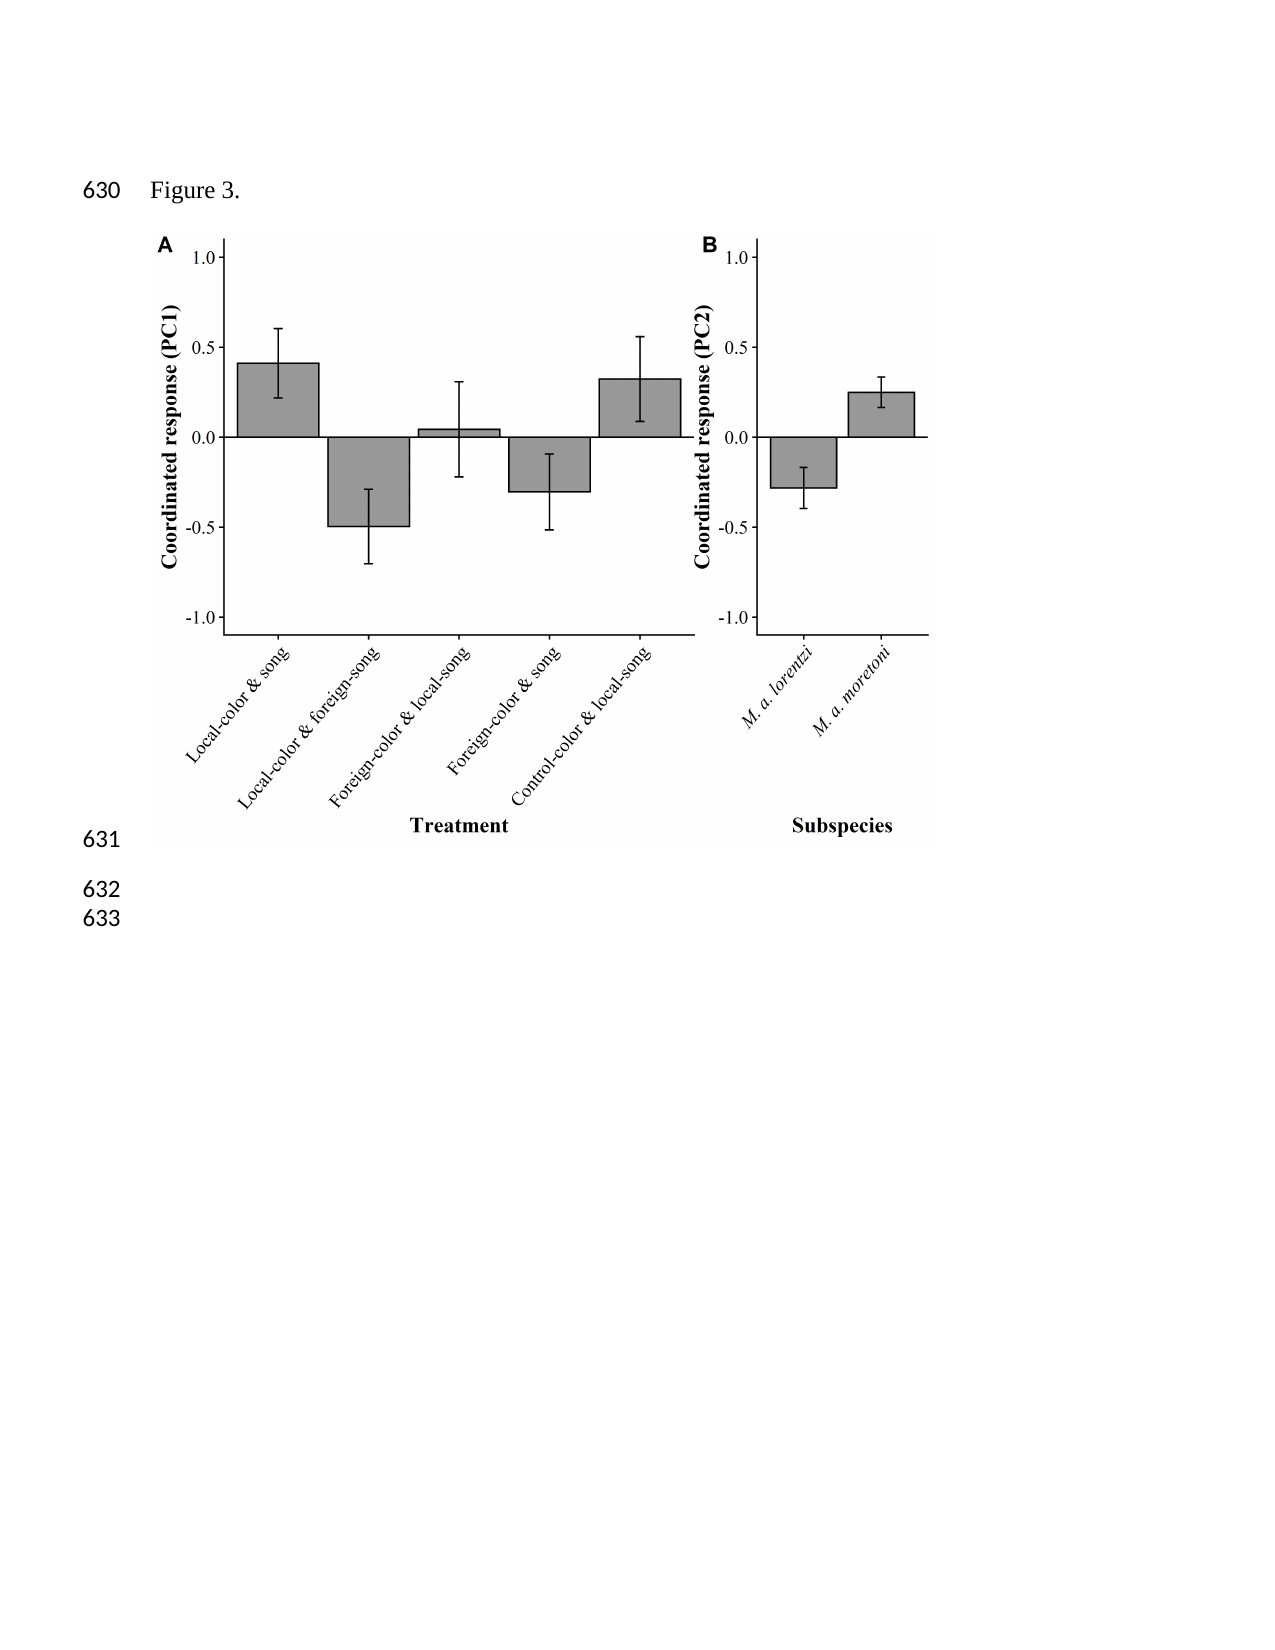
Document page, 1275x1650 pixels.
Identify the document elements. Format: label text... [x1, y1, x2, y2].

picture [150, 228, 939, 848]
text Figure 3. [150, 175, 1125, 204]
